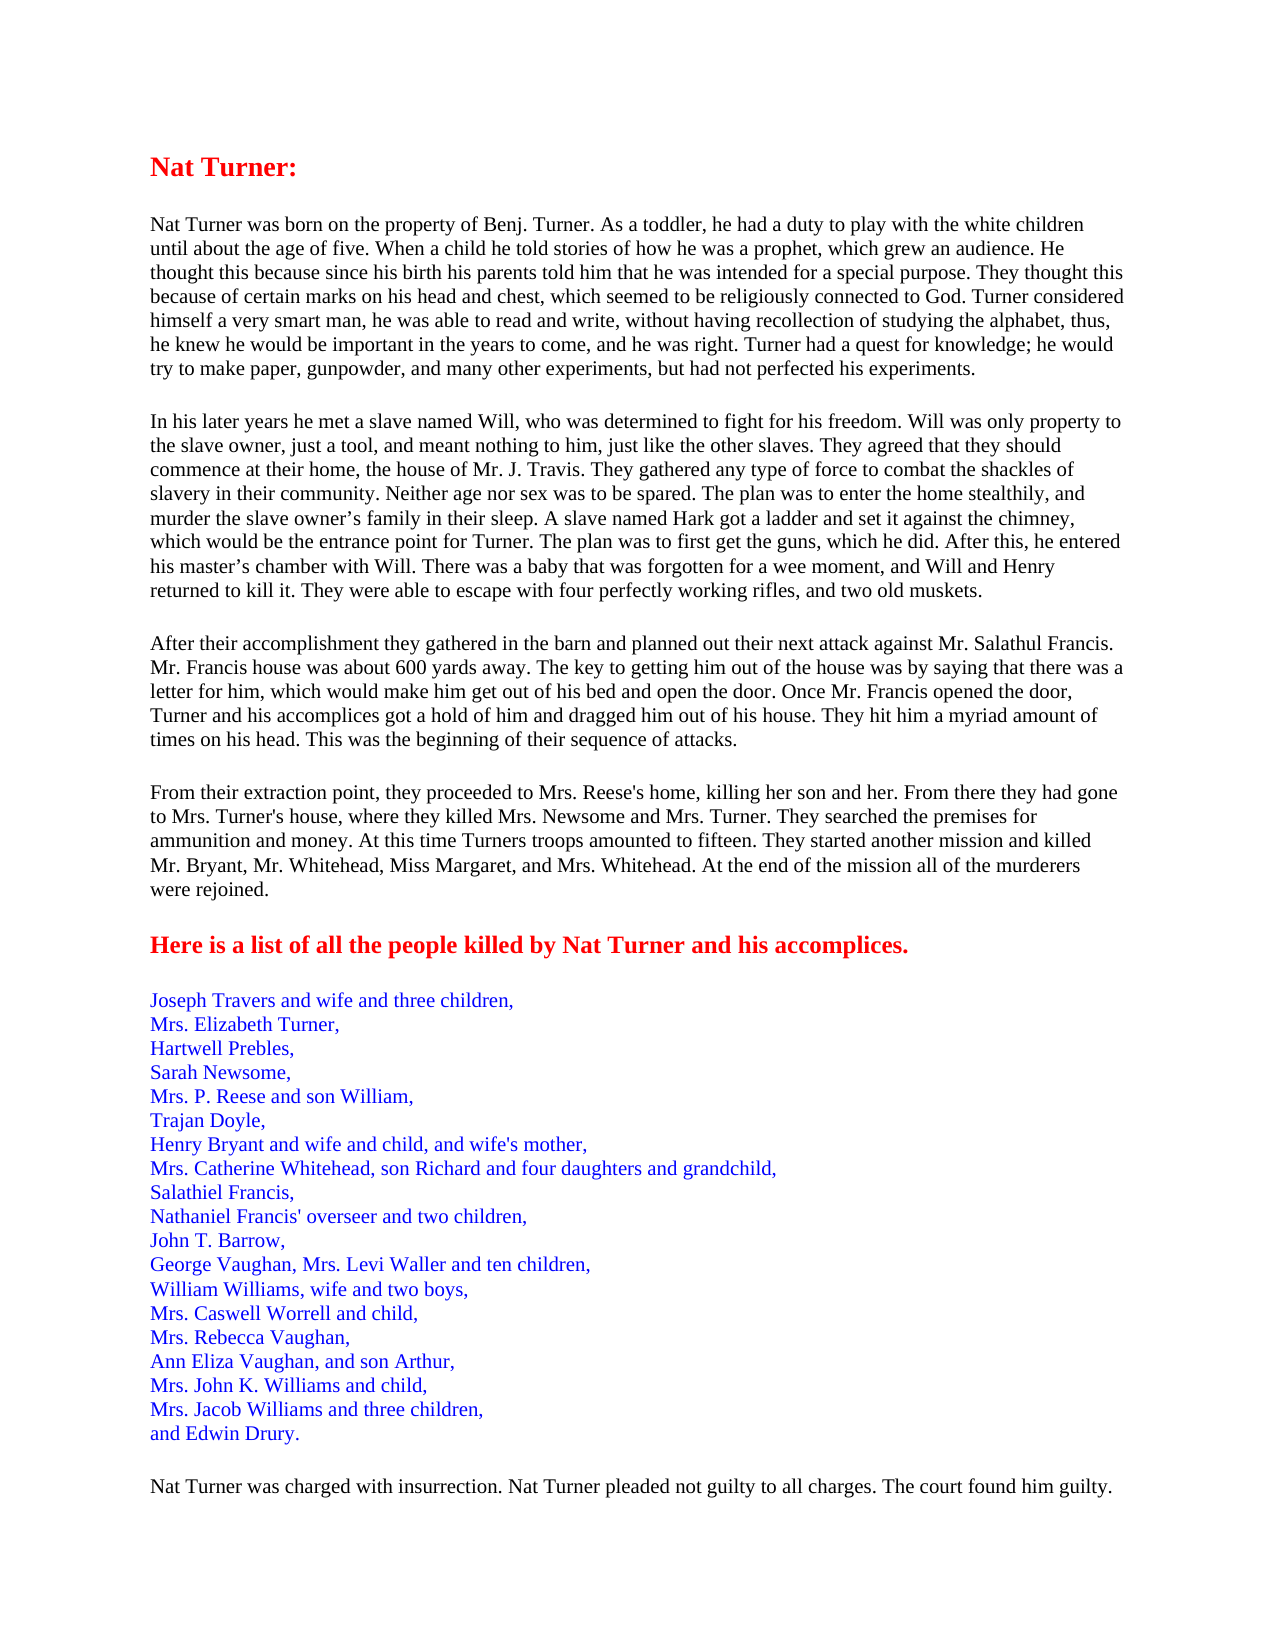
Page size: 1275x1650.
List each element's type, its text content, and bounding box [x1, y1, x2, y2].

text From their extraction point, they proceeded to Mrs. Reese's home, killing her son and her. From there they had gone to Mrs. Turner's house, where they killed Mrs. Newsome and Mrs. Turner. They searched the premises for ammunition and money. At this time Turners troops amounted to fifteen. They started another mission and killed Mr. Bryant, Mr. Whitehead, Miss Margaret, and Mrs. Whitehead. At the end of the mission all of the murderers were rejoined. [150, 780, 1125, 901]
text After their accomplishment they gathered in the barn and planned out their next attack against Mr. Salathul Francis. Mr. Francis house was about 600 yards away. The key to getting him out of the house was by saying that there was a letter for him, which would make him get out of his bed and open the door. Once Mr. Francis opened the door, Turner and his accomplices got a hold of him and dragged him out of his house. They hit him a myriad amount of times on his head. This was the beginning of their sequence of attacks. [150, 631, 1125, 751]
text Joseph Travers and wife and three children, Mrs. Elizabeth Turner, Hartwell Prebles, Sarah Newsome, Mrs. P. Reese and son William, Trajan Doyle, Henry Bryant and wife and child, and wife's mother, Mrs. Catherine Whitehead, son Richard and four daughters and grandchild, Salathiel Francis, Nathaniel Francis' overseer and two children, John T. Barrow, George Vaughan, Mrs. Levi Waller and ten children, William Williams, wife and two boys, Mrs. Caswell Worrell and child, Mrs. Rebecca Vaughan, Ann Eliza Vaughan, and son Arthur, Mrs. John K. Williams and child, Mrs. Jacob Williams and three children, and Edwin Drury. [150, 988, 1125, 1445]
text Nat Turner: [150, 150, 1125, 182]
text Nat Turner was born on the property of Benj. Turner. As a toddler, he had a duty to play with the white children until about the age of five. When a child he told stories of how he was a prophet, which grew an audience. He thought this because since his birth his parents told him that he was intended for a special purpose. They thought this because of certain marks on his head and chest, which seemed to be religiously connected to God. Turner considered himself a very smart man, he was able to read and write, without having recollection of studying the alphabet, thus, he knew he would be important in the years to come, and he was right. Turner had a quest for knowledge; he would try to make paper, gunpowder, and many other experiments, but had not perfected his experiments. [150, 212, 1125, 380]
text In his later years he met a slave named Will, who was determined to fight for his freedom. Will was only property to the slave owner, just a tool, and meant nothing to him, just like the other slaves. They agreed that they should commence at their home, the house of Mr. J. Travis. They gathered any type of force to combat the shackles of slavery in their community. Neither age nor sex was to be spared. The plan was to enter the home stealthily, and murder the slave owner’s family in their sleep. A slave named Hark got a ladder and set it against the chimney, which would be the entrance point for Turner. The plan was to first get the guns, which he did. After this, he entered his master’s chamber with Will. There was a baby that was forgotten for a wee moment, and Will and Henry returned to kill it. They were able to escape with four perfectly working rifles, and two old muskets. [150, 409, 1125, 602]
text Here is a list of all the people killed by Nat Turner and his accomplices. [150, 930, 1125, 958]
text Nat Turner was charged with insurrection. Nat Turner pleaded not guilty to all charges. The court found him guilty. [150, 1474, 1125, 1498]
